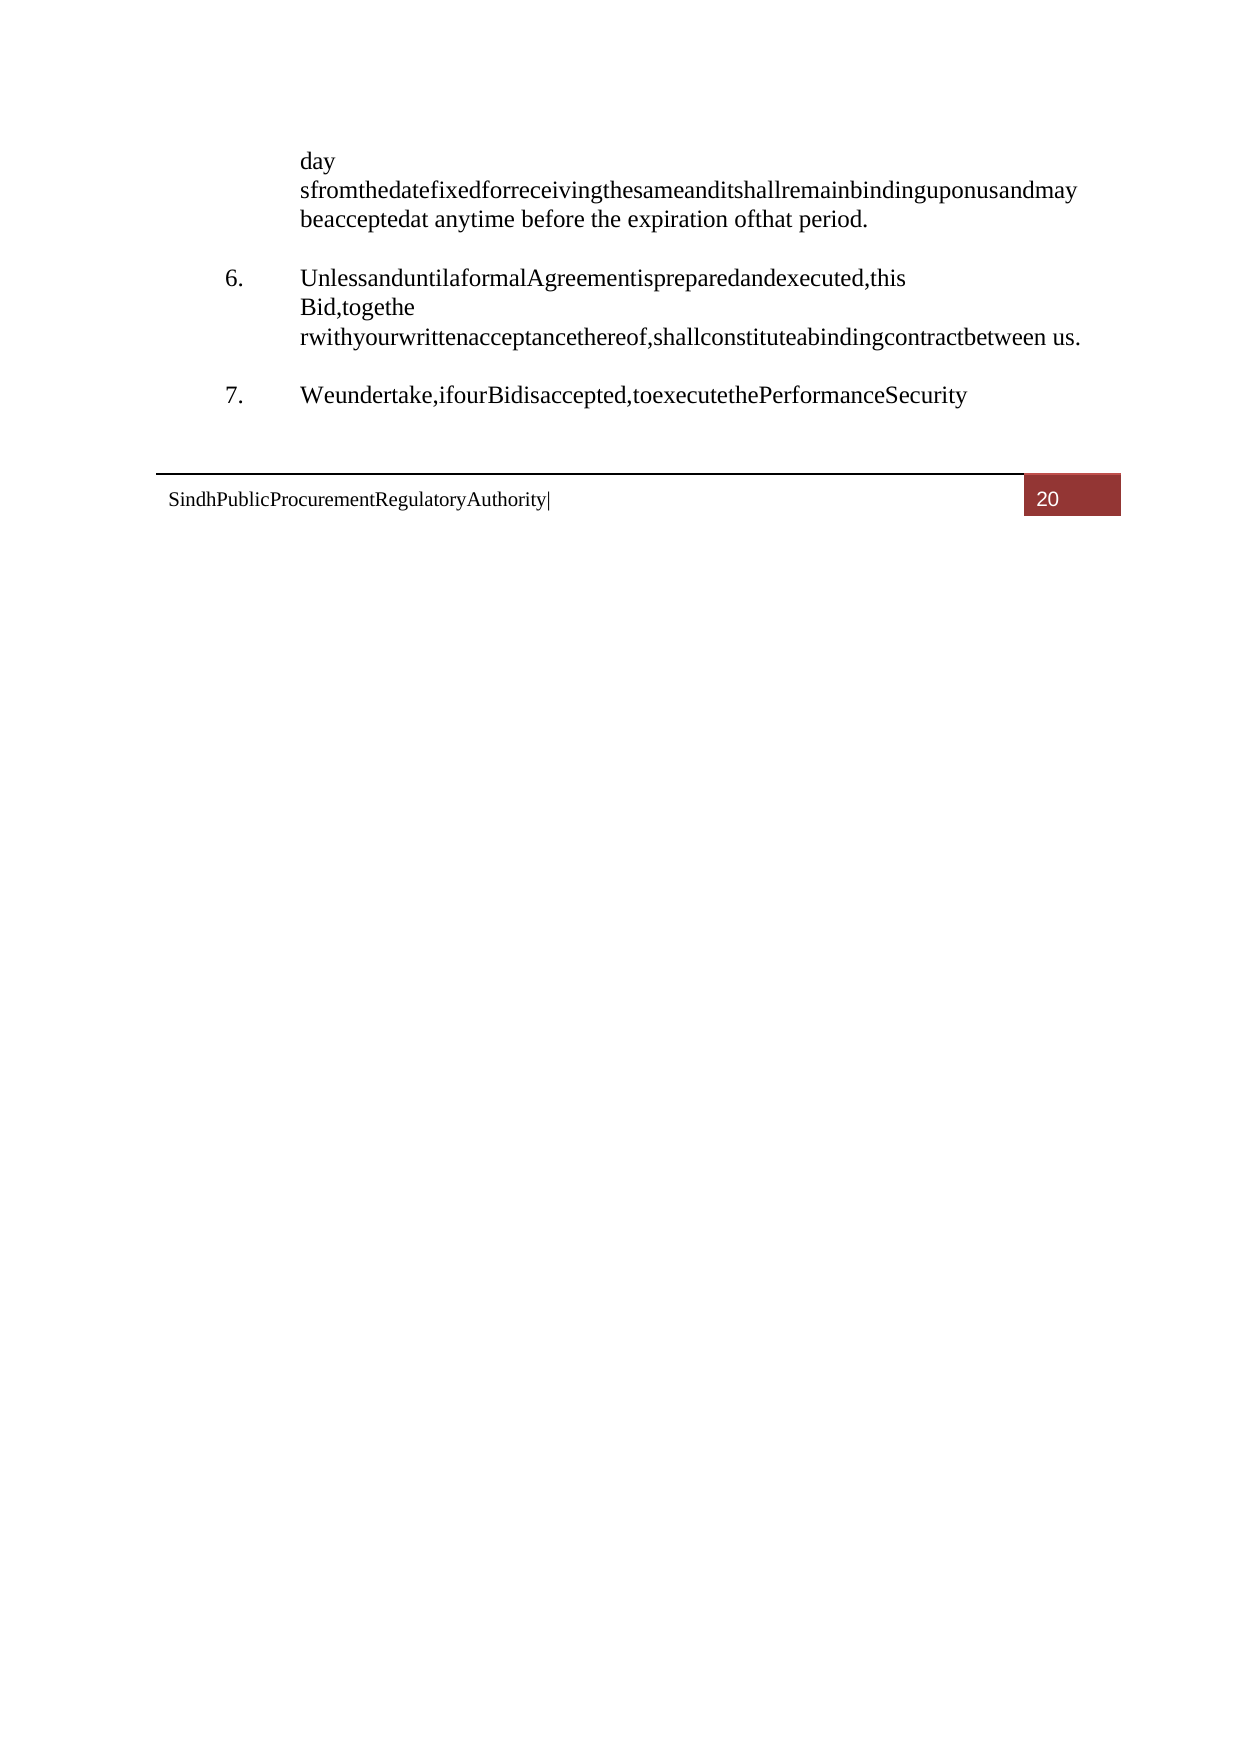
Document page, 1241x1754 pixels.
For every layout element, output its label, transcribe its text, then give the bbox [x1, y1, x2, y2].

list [225, 146, 1090, 233]
list Weundertake,ifourBidisaccepted,toexecutethePerformanceSecurity [225, 381, 1117, 409]
list UnlessanduntilaformalAgreementispreparedandexecuted,this Bid,togetherwithyourwrittenacceptancethereof,shallconstituteabindingcontractbetween us. [225, 263, 1090, 351]
